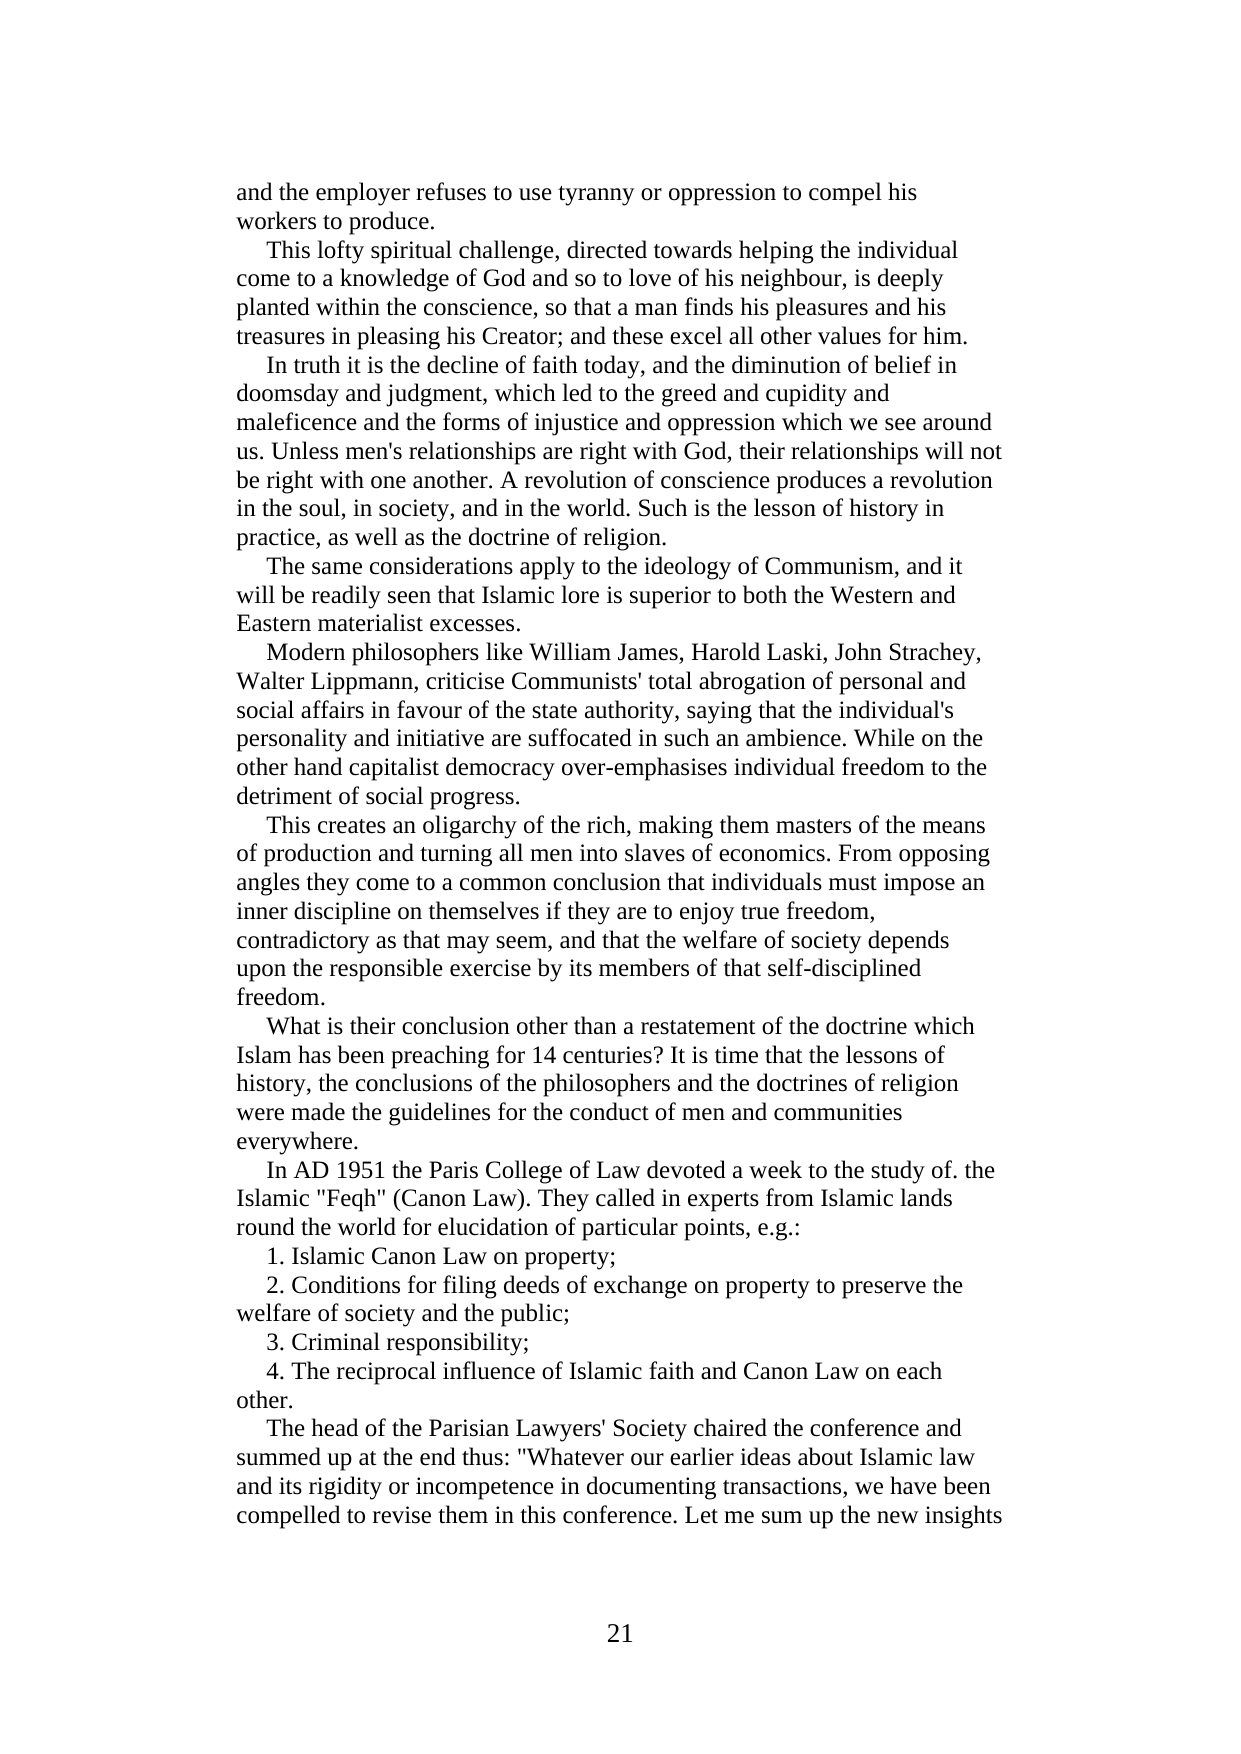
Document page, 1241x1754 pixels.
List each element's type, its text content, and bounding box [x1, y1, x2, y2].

text In AD 1951 the Paris College of Law devoted a week to the study of. the Islamic "Feqh" (Canon Law). They called in experts from Islamic lands round the world for elucidation of particular points, e.g.: [236, 1155, 1004, 1241]
text Modern philosophers like William James, Harold Laski, John Strachey, Walter Lippmann, criticise Communists' total abrogation of personal and social affairs in favour of the state authority, saying that the individual's personality and initiative are suffocated in such an ambience. While on the other hand capitalist democracy over-emphasises individual freedom to the detriment of social progress. [236, 637, 1004, 810]
text 3. Criminal responsibility; [236, 1327, 1004, 1356]
text In truth it is the decline of faith today, and the diminution of belief in doomsday and judgment, which led to the greed and cupidity and maleficence and the forms of injustice and oppression which we see around us. Unless men's relationships are right with God, their relationships will not be right with one another. A revolution of conscience produces a revolution in the soul, in society, and in the world. Such is the lesson of history in practice, as well as the doctrine of religion. [236, 350, 1004, 551]
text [236, 177, 1004, 235]
text This creates an oligarchy of the rich, making them masters of the means of production and turning all men into slaves of economics. From opposing angles they come to a common conclusion that individuals must impose an inner discipline on themselves if they are to enjoy true freedom, contradictory as that may seem, and that the welfare of society depends upon the responsible exercise by its members of that self-disciplined freedom. [236, 810, 1004, 1011]
text 1. Islamic Canon Law on property; [236, 1241, 1004, 1270]
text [236, 1413, 1004, 1528]
text What is their conclusion other than a restatement of the doctrine which Islam has been preaching for 14 centuries? It is time that the lessons of history, the conclusions of the philosophers and the doctrines of religion were made the guidelines for the conduct of men and communities everywhere. [236, 1011, 1004, 1155]
text 2. Conditions for filing deeds of exchange on property to preserve the welfare of society and the public; [236, 1270, 1004, 1327]
text This lofty spiritual challenge, directed towards helping the individual come to a knowledge of God and so to love of his neighbour, is deeply planted within the conscience, so that a man finds his pleasures and his treasures in pleasing his Creator; and these excel all other values for him. [236, 235, 1004, 350]
text 4. The reciprocal influence of Islamic faith and Canon Law on each other. [236, 1356, 1004, 1413]
text The same considerations apply to the ideology of Communism, and it will be readily seen that Islamic lore is superior to both the Western and Eastern materialist excesses. [236, 551, 1004, 637]
